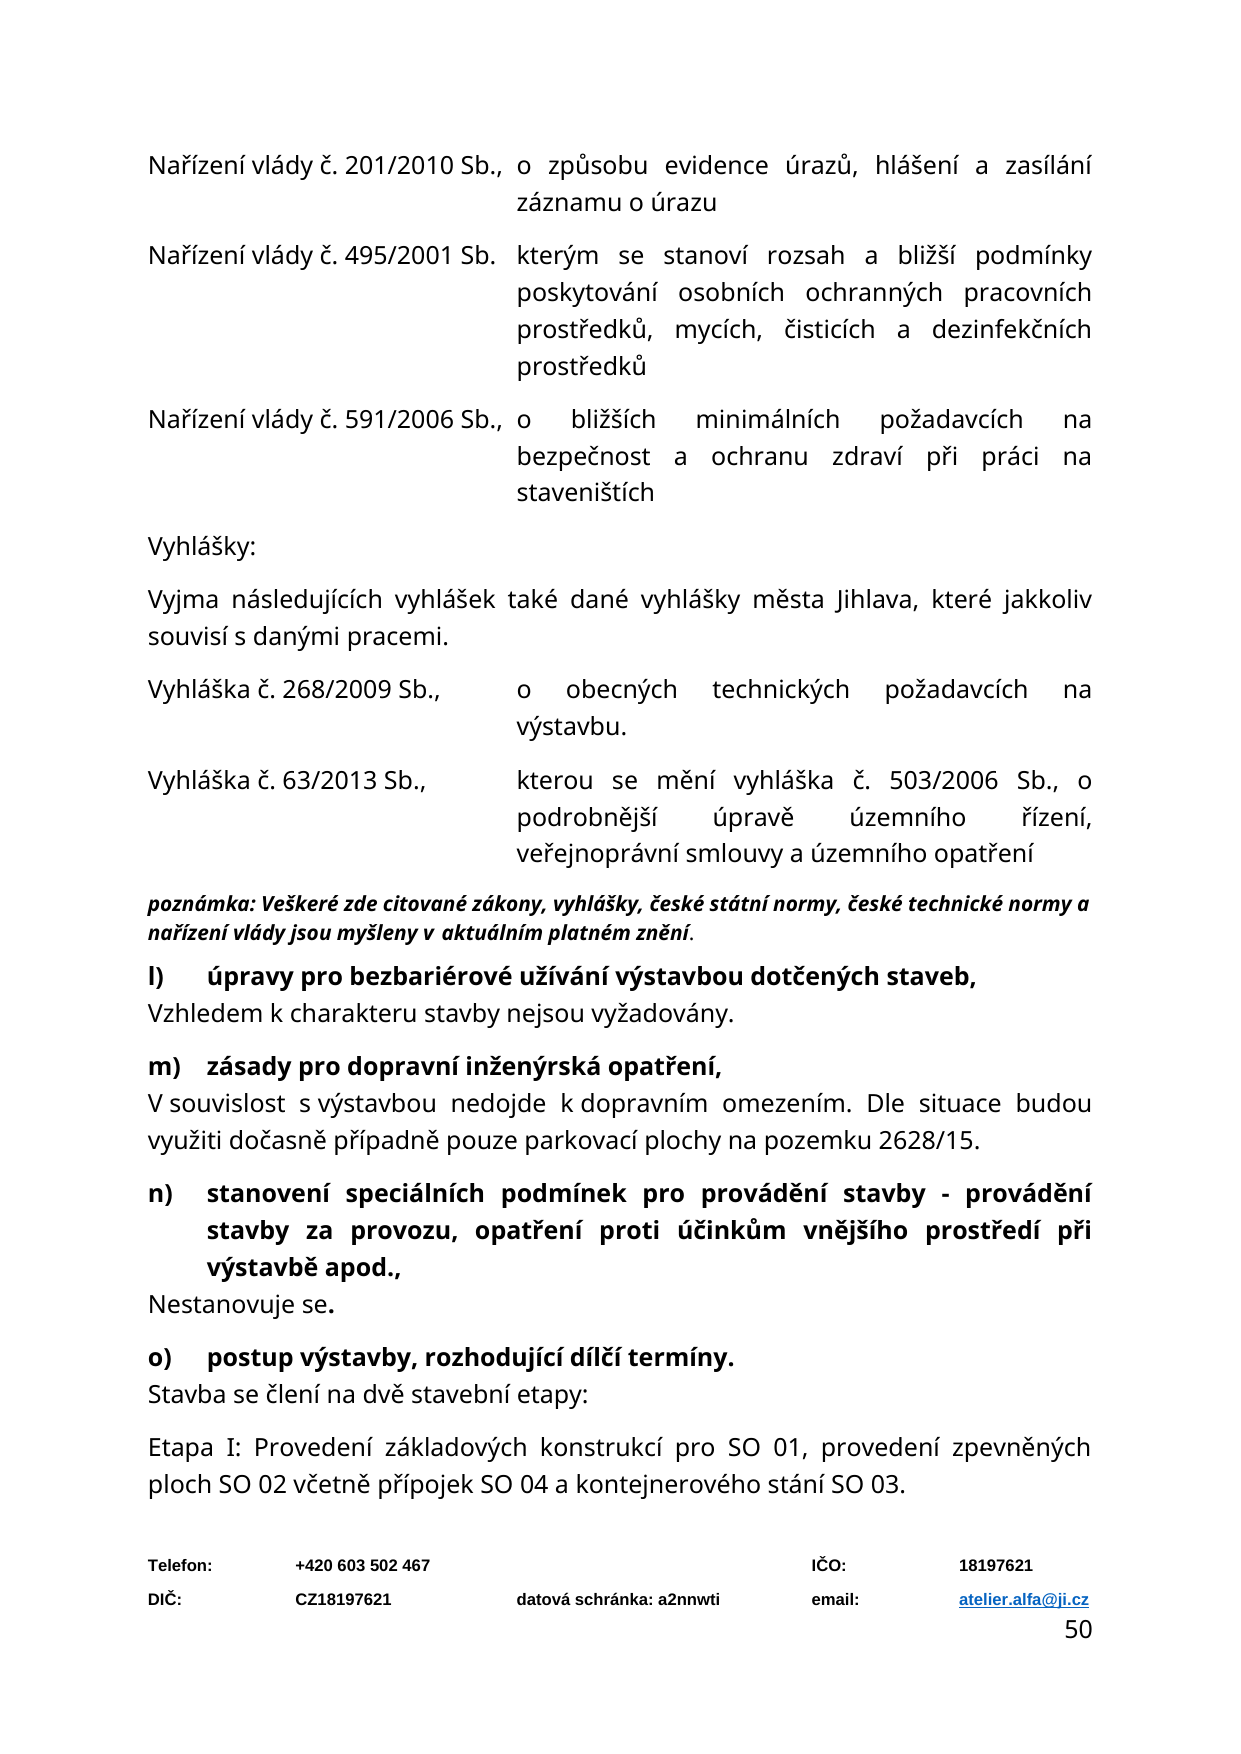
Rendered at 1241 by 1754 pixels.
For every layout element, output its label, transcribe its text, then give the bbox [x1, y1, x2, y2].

text V souvislost s výstavbou nedojde k dopravním omezením. Dle situace budou využiti dočasně případně pouze parkovací plochy na pozemku 2628/15. [148, 1086, 1093, 1157]
text Vzhledem k charakteru stavby nejsou vyžadovány. [148, 996, 1093, 1029]
text Vyjma následujících vyhlášek také dané vyhlášky města Jihlava, které jakkoliv souvisí s danými pracemi. [148, 582, 1093, 653]
text Stavba se člení na dvě stavební etapy: [148, 1376, 1093, 1411]
text Nařízení vlády č. 591/2006 Sb., o bližších minimálních požadavcích na bezpečnost a ochranu zdraví při práci na staveništích [148, 402, 1093, 509]
text Etapa I: Provedení základových konstrukcí pro SO 01, provedení zpevněných ploch SO 02 včetně přípojek SO 04 a kontejnerového stání SO 03. [148, 1430, 1093, 1501]
text Vyhláška č. 268/2009 Sb., o obecných technických požadavcích na výstavbu. [148, 672, 1093, 743]
text Vyhláška č. 63/2013 Sb., kterou se mění vyhláška č. 503/2006 Sb., o podrobnější úpravě územního řízení, veřejnoprávní smlouvy a územního opatření [148, 762, 1093, 870]
subtitle postup výstavby, rozhodující dílčí termíny. [148, 1340, 1093, 1374]
subtitle stanovení speciálních podmínek pro provádění stavby - provádění stavby za provozu, opatření proti účinkům vnějšího prostředí při výstavbě apod., [148, 1176, 1093, 1283]
subtitle úpravy pro bezbariérové užívání výstavbou dotčených staveb, [148, 959, 1093, 993]
text poznámka: Veškeré zde citované zákony, vyhlášky, české státní normy, české technické normy a nařízení vlády jsou myšleny v aktuálním platném znění. [148, 889, 1093, 946]
text Nařízení vlády č. 495/2001 Sb. kterým se stanoví rozsah a bližší podmínky poskytování osobních ochranných pracovních prostředků, mycích, čisticích a dezinfekčních prostředků [148, 238, 1093, 382]
text Nestanovuje se. [148, 1286, 1093, 1320]
text Vyhlášky: [148, 528, 1093, 563]
subtitle zásady pro dopravní inženýrská opatření, [148, 1049, 1093, 1083]
text Nařízení vlády č. 201/2010 Sb., o způsobu evidence úrazů, hlášení a zasílání záznamu o úrazu [148, 148, 1093, 218]
